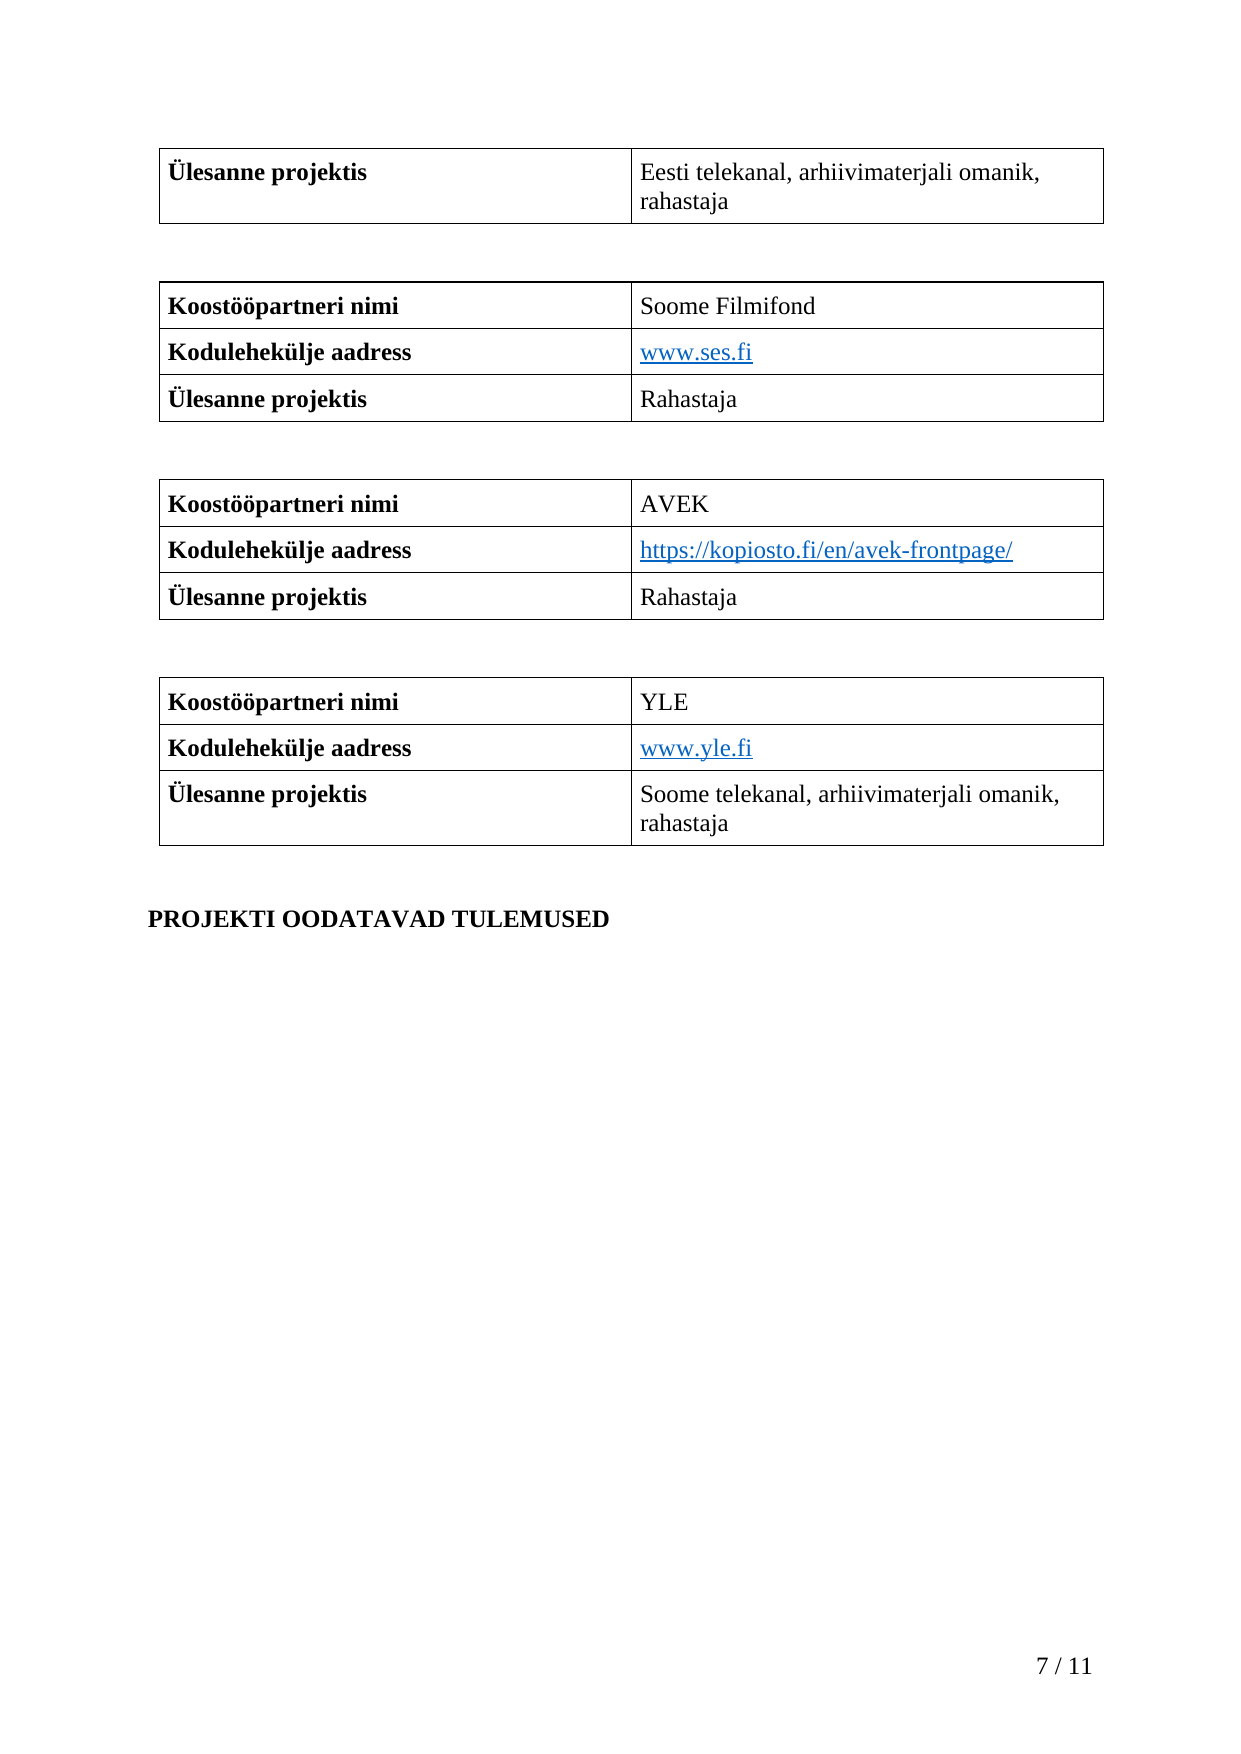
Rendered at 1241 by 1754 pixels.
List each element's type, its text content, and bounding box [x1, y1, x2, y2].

table_header Koostööpartneri nimi [160, 480, 631, 526]
table_cell Kodulehekülje aadress [160, 527, 631, 572]
table_cell https://kopiosto.fi/en/avek-frontpage/ [632, 527, 1103, 572]
table_cell Ülesanne projektis [160, 573, 631, 619]
table_cell Kodulehekülje aadress [160, 329, 631, 374]
table_cell Soome telekanal, arhiivimaterjali omanik, rahastaja [632, 771, 1103, 845]
table_cell www.yle.fi [632, 725, 1103, 770]
table_header Koostööpartneri nimi [160, 283, 631, 328]
table_header Koostööpartneri nimi [160, 678, 631, 724]
table_cell Eesti telekanal, arhiivimaterjali omanik, rahastaja [632, 149, 1103, 223]
table_cell Ülesanne projektis [160, 375, 631, 421]
table_cell Ülesanne projektis [160, 771, 631, 845]
table_cell Ülesanne projektis [160, 149, 631, 223]
table_header Soome Filmifond [632, 283, 1103, 328]
table_cell Rahastaja [632, 573, 1103, 619]
table_header AVEK [632, 480, 1103, 526]
table_cell Rahastaja [632, 375, 1103, 421]
text PROJEKTI OODATAVAD TULEMUSED [148, 904, 1093, 933]
table_cell Kodulehekülje aadress [160, 725, 631, 770]
table_header YLE [632, 678, 1103, 724]
table_cell www.ses.fi [632, 329, 1103, 374]
